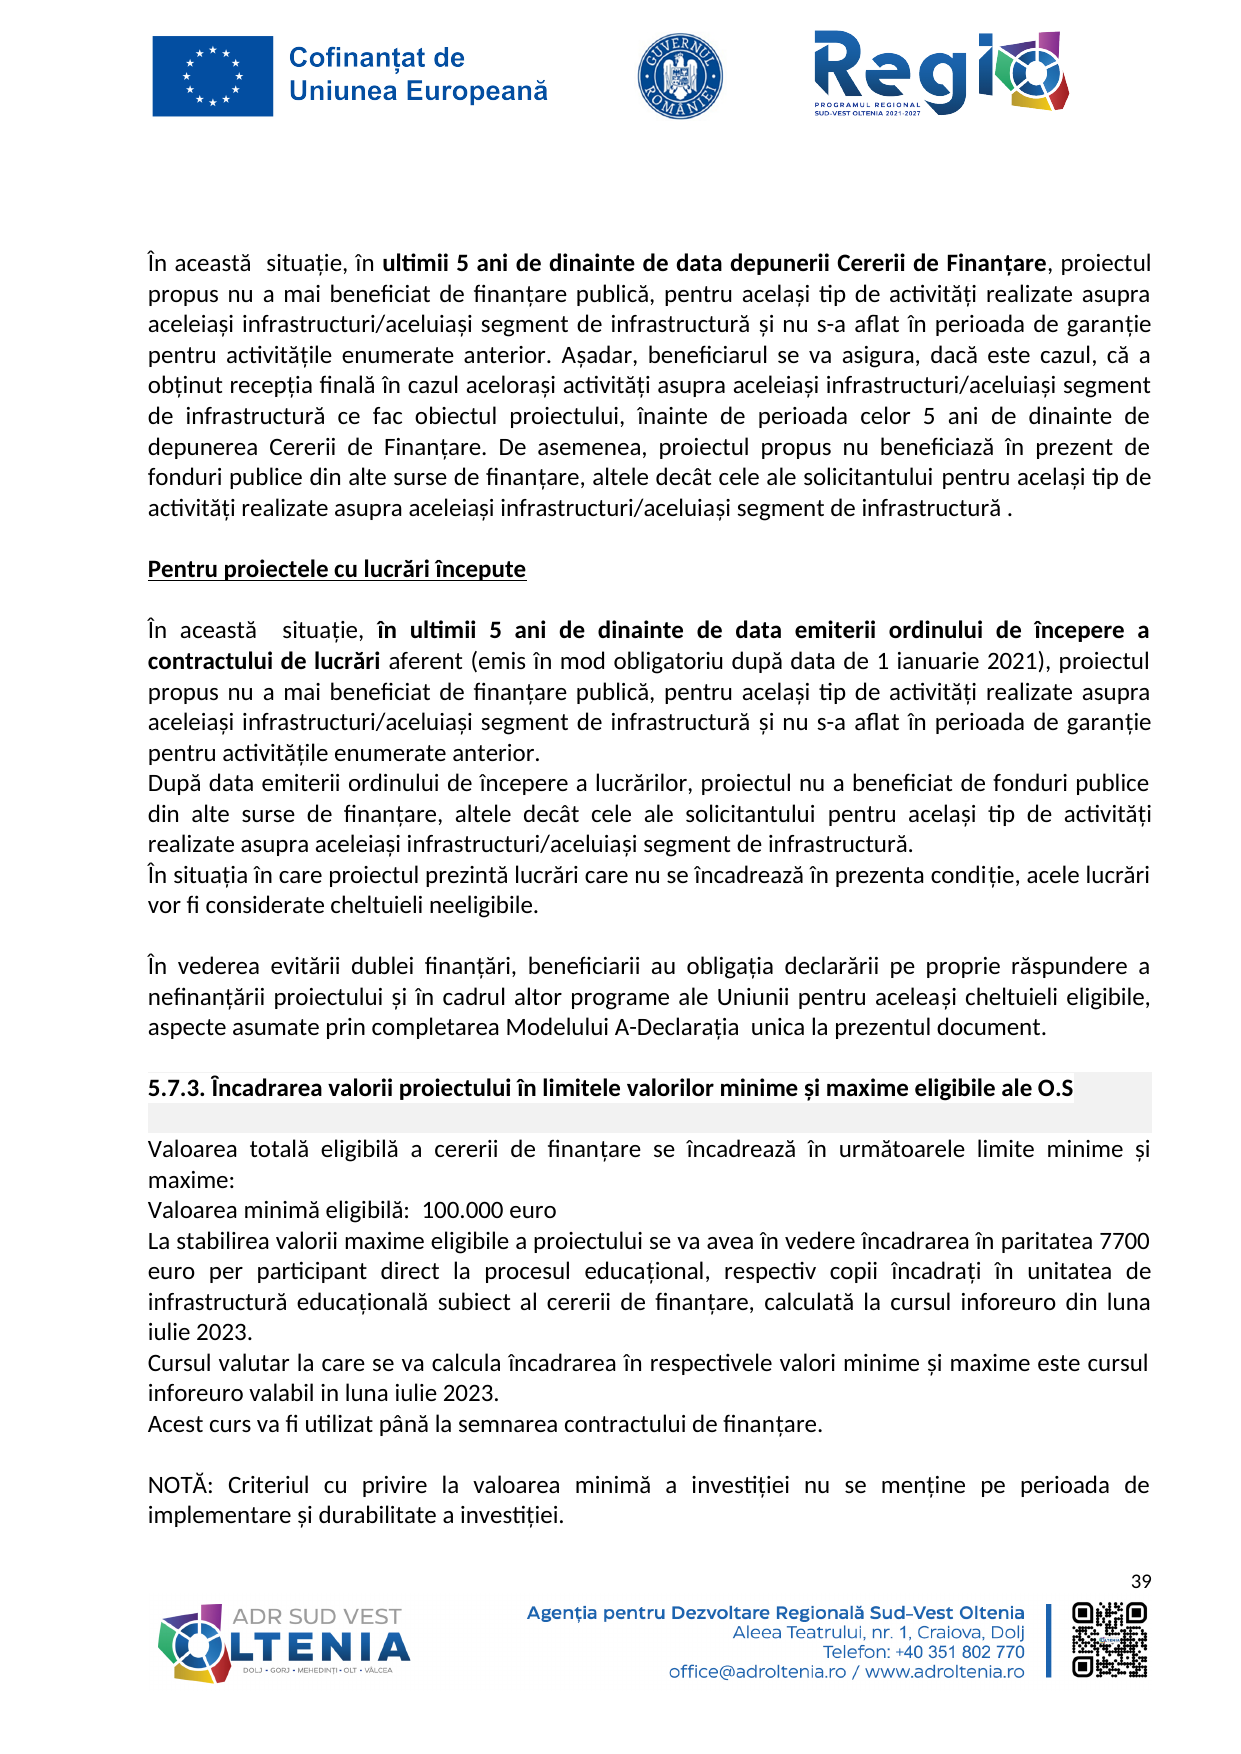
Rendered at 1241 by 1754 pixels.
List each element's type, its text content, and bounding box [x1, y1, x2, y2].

text După data emiterii ordinului de începere a lucrărilor, proiectul nu a beneficiat de fonduri publice din alte surse de finanţare, altele decât cele ale solicitantului pentru acelaşi tip de activităţi realizate asupra aceleiași infrastructuri/aceluiaşi segment de infrastructură. [148, 767, 1152, 859]
text Cursul valutar la care se va calcula încadrarea în respectivele valori minime și maxime este cursul inforeuro valabil in luna iulie 2023. [148, 1347, 1152, 1408]
text În această situaţie, în ultimii 5 ani de dinainte de data depunerii Cererii de Finanţare, proiectul propus nu a mai beneficiat de finanţare publică, pentru acelaşi tip de activităţi realizate asupra aceleiași infrastructuri/aceluiaşi segment de infrastructură şi nu s-a aflat în perioada de garanţie pentru activităţile enumerate anterior. Aşadar, beneficiarul se va asigura, dacă este cazul, că a obţinut recepţia finală în cazul aceloraşi activităţi asupra aceleiaşi infrastructuri/aceluiaşi segment de infrastructură ce fac obiectul proiectului, înainte de perioada celor 5 ani de dinainte de depunerea Cererii de Finanţare. De asemenea, proiectul propus nu beneficiază în prezent de fonduri publice din alte surse de finanţare, altele decât cele ale solicitantului pentru acelaşi tip de activităţi realizate asupra aceleiași infrastructuri/aceluiaşi segment de infrastructură . [148, 248, 1152, 523]
picture [812, 29, 1071, 119]
text În această situaţie, în ultimii 5 ani de dinainte de data emiterii ordinului de începere a contractului de lucrări aferent (emis în mod obligatoriu după data de 1 ianuarie 2021), proiectul propus nu a mai beneficiat de finanţare publică, pentru acelaşi tip de activităţi realizate asupra aceleiaşi infrastructuri/aceluiaşi segment de infrastructură şi nu s-a aflat în perioada de garanţie pentru activităţile enumerate anterior. [148, 614, 1152, 767]
text În situația în care proiectul prezintă lucrări care nu se încadrează în prezenta condiţie, acele lucrări vor fi considerate cheltuieli neeligibile. [148, 859, 1152, 920]
text La stabilirea valorii maxime eligibile a proiectului se va avea în vedere încadrarea în paritatea 7700 euro per participant direct la procesul educaţional, respectiv copii încadraţi în unitatea de infrastructură educaţională subiect al cererii de finanţare, calculată la cursul inforeuro din luna iulie 2023. [148, 1225, 1152, 1347]
text Valoarea totală eligibilă a cererii de finanţare se încadrează în următoarele limite minime și maxime: [148, 1133, 1152, 1194]
text Pentru proiectele cu lucrări începute [148, 553, 1152, 584]
text În vederea evitării dublei finanțări, beneficiarii au obligația declarării pe proprie răspundere a nefinanțării proiectului și în cadrul altor programe ale Uniunii pentru aceleaşi cheltuieli eligibile, aspecte asumate prin completarea Modelului A-Declarația unica la prezentul document. [148, 950, 1152, 1042]
text 5.7.3. Ȋncadrarea valorii proiectului în limitele valorilor minime și maxime eligibile ale O.S [148, 1072, 1152, 1103]
picture [147, 31, 550, 120]
picture [633, 31, 728, 121]
text NOTĂ: Criteriul cu privire la valoarea minimă a investiției nu se menține pe perioada de implementare și durabilitate a investiției. [148, 1469, 1152, 1530]
picture [148, 1593, 1152, 1691]
text Acest curs va fi utilizat până la semnarea contractului de finanţare. [148, 1408, 1152, 1439]
text Valoarea minimă eligibilă: 100.000 euro [148, 1194, 1152, 1225]
